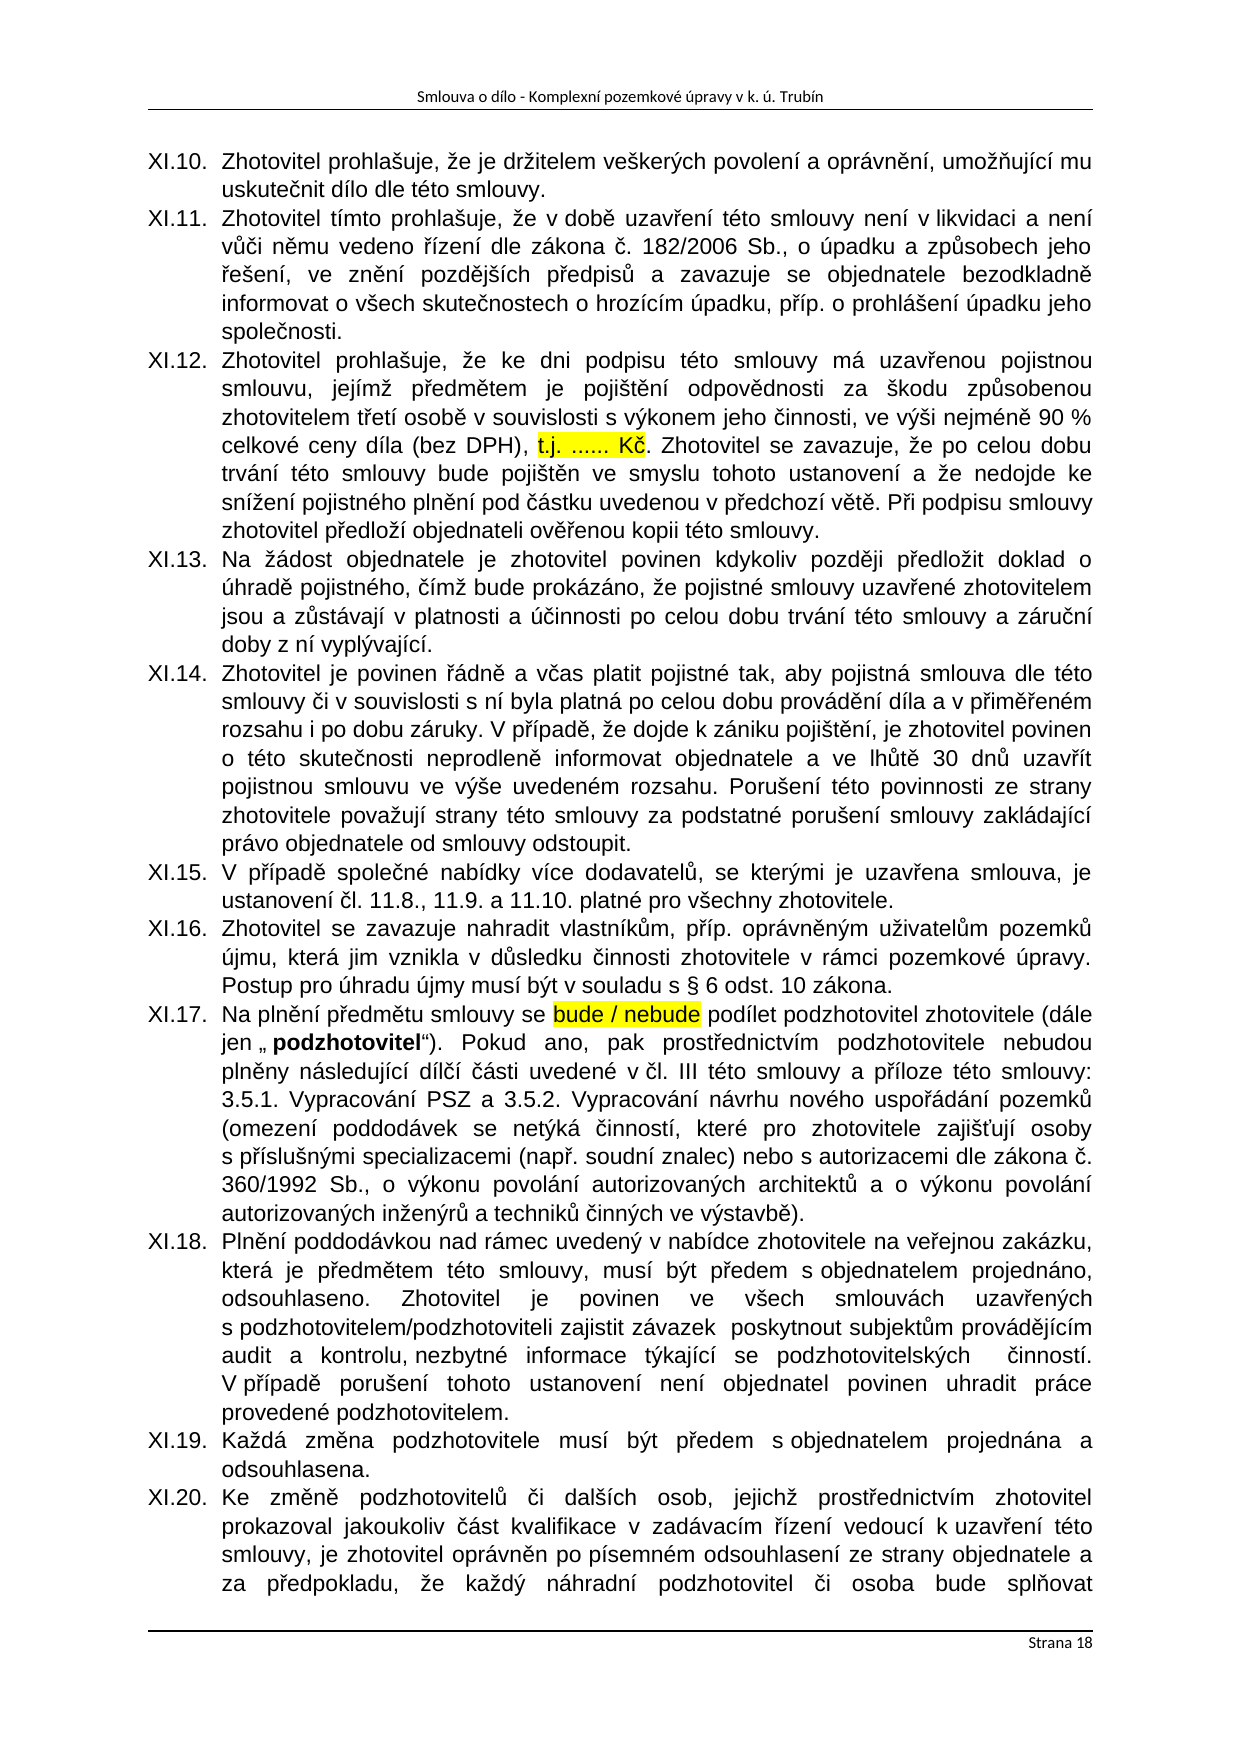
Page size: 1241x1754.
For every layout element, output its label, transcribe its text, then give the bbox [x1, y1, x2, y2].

list Na žádost objednatele je zhotovitel povinen kdykoliv později předložit doklad o úhradě pojistného, čímž bude prokázáno, že pojistné smlouvy uzavřené zhotovitelem jsou a zůstávají v platnosti a účinnosti po celou dobu trvání této smlouvy a záruční doby z ní vyplývající. [148, 546, 1093, 657]
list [148, 1484, 1093, 1596]
list Zhotovitel se zavazuje nahradit vlastníkům, příp. oprávněným uživatelům pozemků újmu, která jim vznikla v důsledku činnosti zhotovitele v rámci pozemkové úpravy. Postup pro úhradu újmy musí být v souladu s § 6 odst. 10 zákona. [148, 915, 1093, 999]
list Na plnění předmětu smlouvy se bude / nebude podílet podzhotovitel zhotovitele (dále jen „ podzhotovitel“). Pokud ano, pak prostřednictvím podzhotovitele nebudou plněny následující dílčí části uvedené v čl. III této smlouvy a příloze této smlouvy: 3.5.1. Vypracování PSZ a 3.5.2. Vypracování návrhu nového uspořádání pozemků (omezení poddodávek se netýká činností, které pro zhotovitele zajišťují osoby s příslušnými specializacemi (např. soudní znalec) nebo s autorizacemi dle zákona č. 360/1992 Sb., o výkonu povolání autorizovaných architektů a o výkonu povolání autorizovaných inženýrů a techniků činných ve výstavbě). [148, 1001, 1093, 1226]
list Každá změna podzhotovitele musí být předem s objednatelem projednána a odsouhlasena. [148, 1427, 1093, 1482]
list Zhotovitel tímto prohlašuje, že v době uzavření této smlouvy není v likvidaci a není vůči němu vedeno řízení dle zákona č. 182/2006 Sb., o úpadku a způsobech jeho řešení, ve znění pozdějších předpisů a zavazuje se objednatele bezodkladně informovat o všech skutečnostech o hrozícím úpadku, příp. o prohlášení úpadku jeho společnosti. [148, 204, 1093, 344]
list Plnění poddodávkou nad rámec uvedený v nabídce zhotovitele na veřejnou zakázku, která je předmětem této smlouvy, musí být předem s objednatelem projednáno, odsouhlaseno. Zhotovitel je povinen ve všech smlouvách uzavřených s podzhotovitelem/podzhotoviteli zajistit závazek poskytnout subjektům provádějícím audit a kontrolu, nezbytné informace týkající se podzhotovitelských činností. V případě porušení tohoto ustanovení není objednatel povinen uhradit práce provedené podzhotovitelem. [148, 1228, 1093, 1425]
list V případě společné nabídky více dodavatelů, se kterými je uzavřena smlouva, je ustanovení čl. 11.8., 11.9. a 11.10. platné pro všechny zhotovitele. [148, 858, 1093, 913]
list Zhotovitel prohlašuje, že ke dni podpisu této smlouvy má uzavřenou pojistnou smlouvu, jejímž předmětem je pojištění odpovědnosti za škodu způsobenou zhotovitelem třetí osobě v souvislosti s výkonem jeho činnosti, ve výši nejméně 90 % celkové ceny díla (bez DPH), t.j. ...... Kč. Zhotovitel se zavazuje, že po celou dobu trvání této smlouvy bude pojištěn ve smyslu tohoto ustanovení a že nedojde ke snížení pojistného plnění pod částku uvedenou v předchozí větě. Při podpisu smlouvy zhotovitel předloží objednateli ověřenou kopii této smlouvy. [148, 347, 1093, 544]
list Zhotovitel je povinen řádně a včas platit pojistné tak, aby pojistná smlouva dle této smlouvy či v souvislosti s ní byla platná po celou dobu provádění díla a v přiměřeném rozsahu i po dobu záruky. V případě, že dojde k zániku pojištění, je zhotovitel povinen o této skutečnosti neprodleně informovat objednatele a ve lhůtě 30 dnů uzavřít pojistnou smlouvu ve výše uvedeném rozsahu. Porušení této povinnosti ze strany zhotovitele považují strany této smlouvy za podstatné porušení smlouvy zakládající právo objednatele od smlouvy odstoupit. [148, 659, 1093, 856]
list Zhotovitel prohlašuje, že je držitelem veškerých povolení a oprávnění, umožňující mu uskutečnit dílo dle této smlouvy. [148, 148, 1093, 202]
